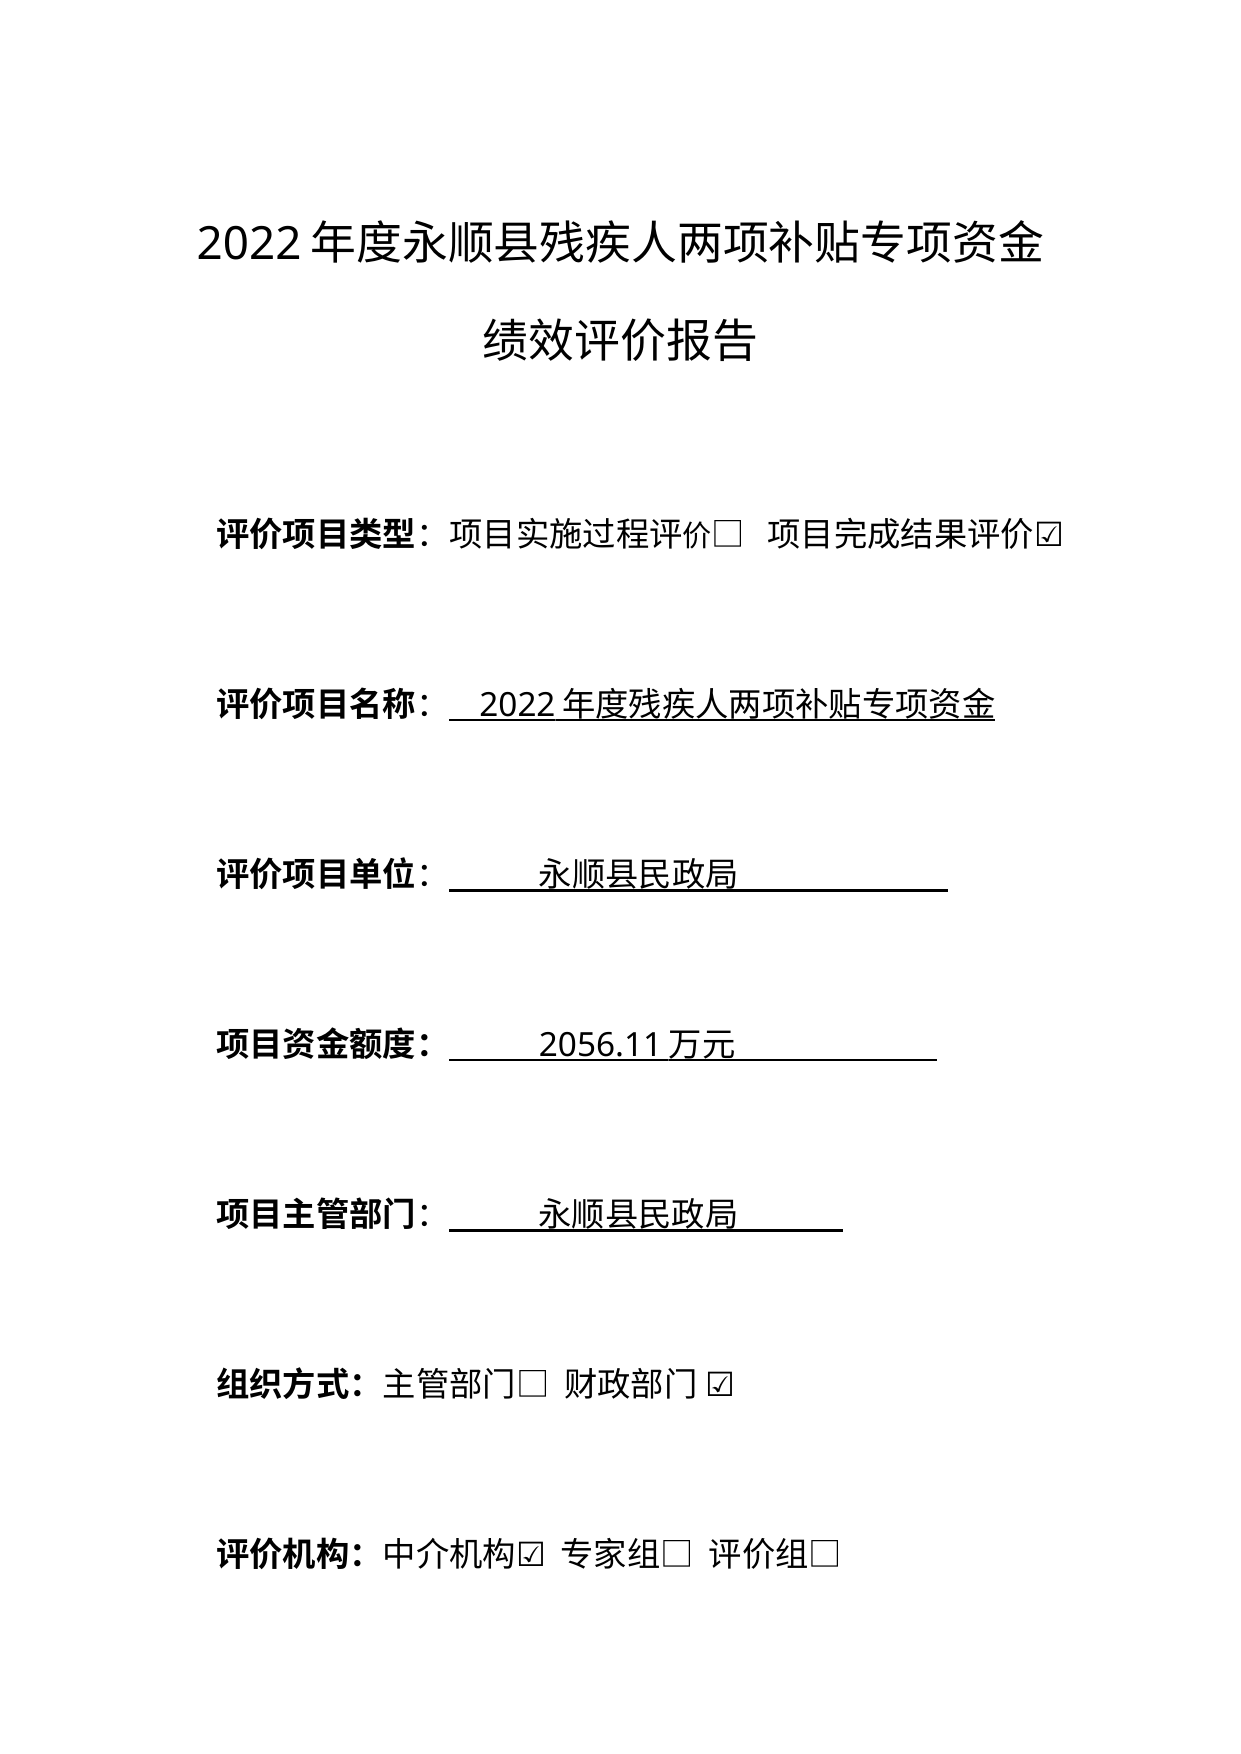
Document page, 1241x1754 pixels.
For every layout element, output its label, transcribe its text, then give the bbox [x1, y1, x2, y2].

text 2022年度永顺县残疾人两项补贴专项资金 [159, 191, 1081, 288]
text 项目主管部门： 永顺县民政局 [159, 1179, 1081, 1244]
text 项目资金额度： 2056.11万元 [159, 1009, 1081, 1074]
text 组织方式：主管部门□ 财政部门 ☑ [159, 1349, 1098, 1414]
text 评价项目名称： 2022年度残疾人两项补贴专项资金 [216, 669, 1081, 734]
text 绩效评价报告 [159, 288, 1081, 386]
text 评价项目类型：项目实施过程评价□ 项目完成结果评价☑ [159, 500, 1081, 565]
text 评价项目单位： 永顺县民政局 [159, 840, 1081, 905]
text 评价机构：中介机构☑ 专家组□ 评价组□ [159, 1519, 1098, 1584]
